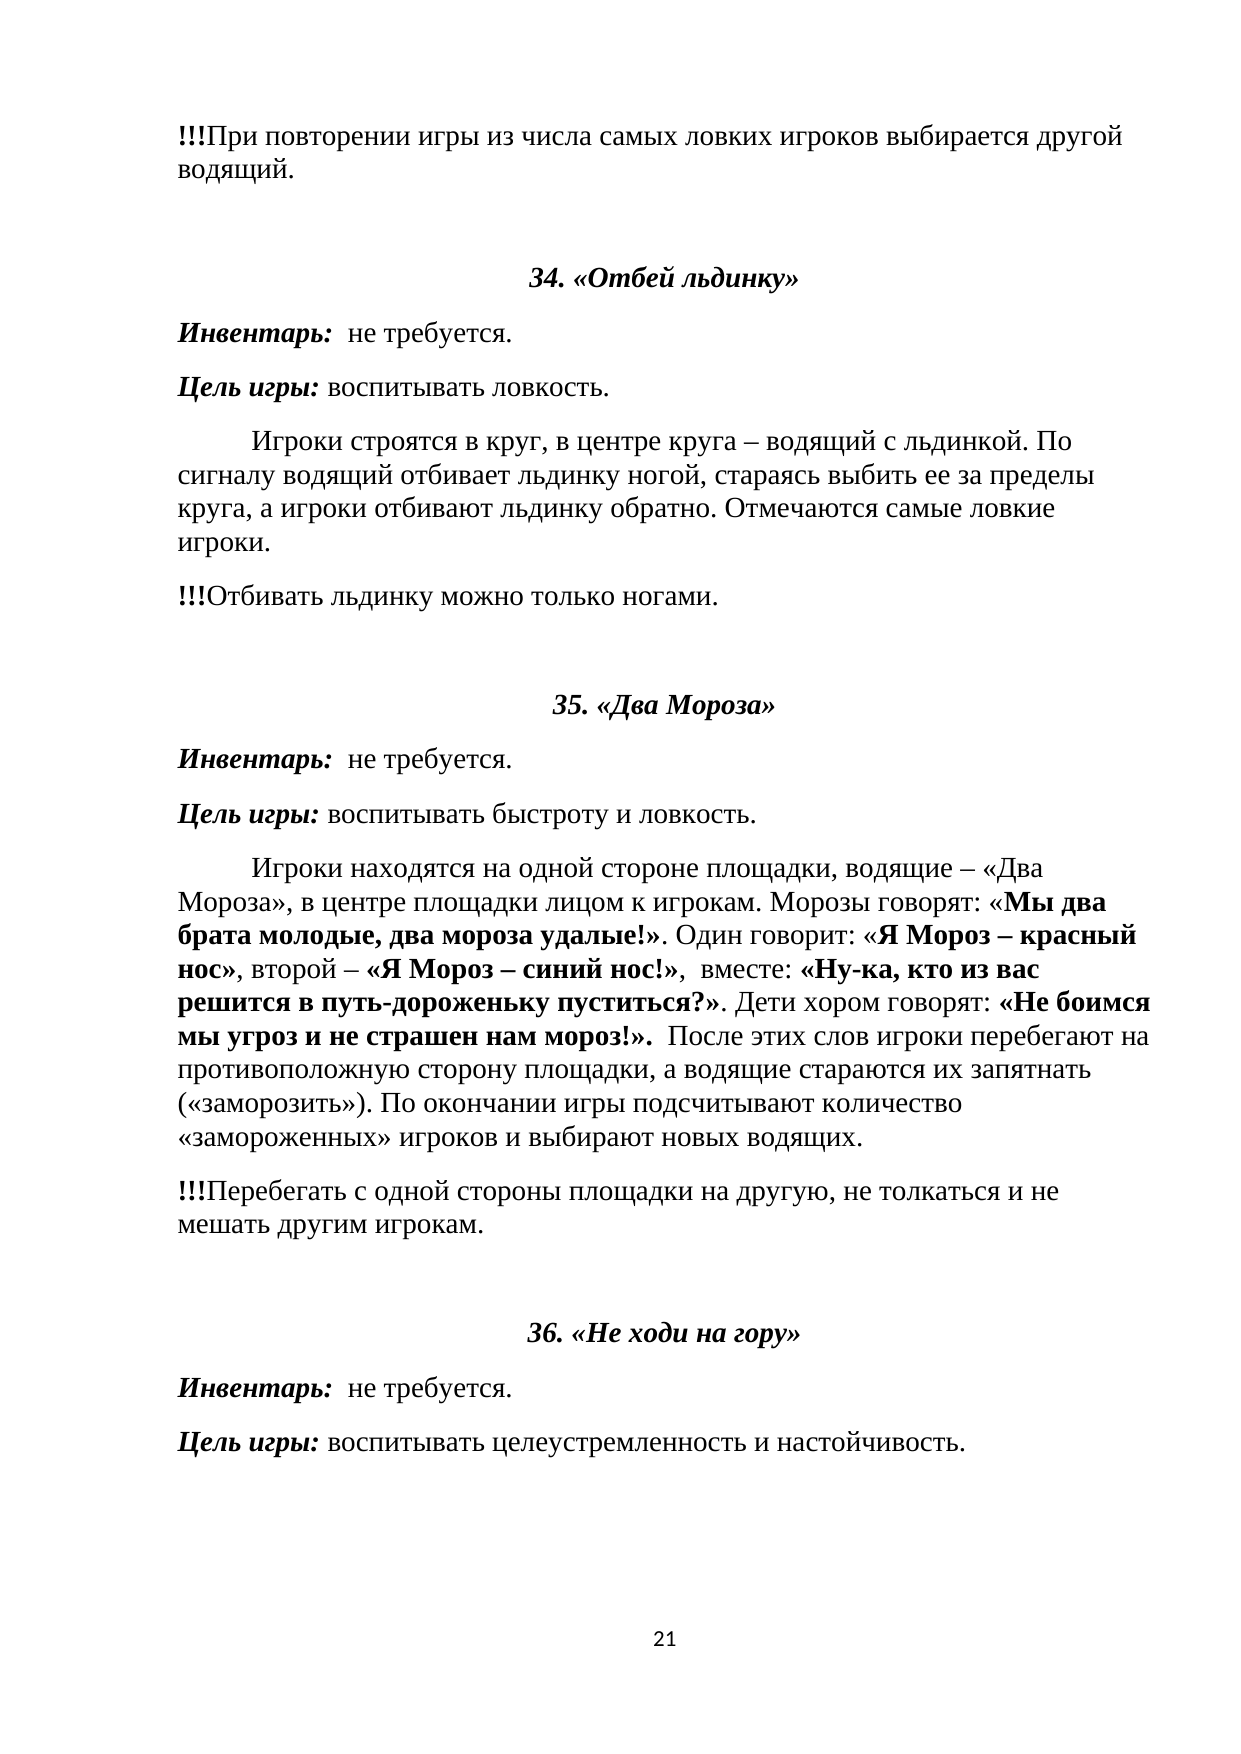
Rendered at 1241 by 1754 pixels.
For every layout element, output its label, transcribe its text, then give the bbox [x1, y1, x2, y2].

text Инвентарь: не требуется. [177, 1370, 1152, 1403]
text Цель игры: воспитывать быстроту и ловкость. [177, 796, 1152, 829]
text Инвентарь: не требуется. [177, 742, 1152, 775]
text Инвентарь: не требуется. [177, 315, 1152, 348]
text Цель игры: воспитывать ловкость. [177, 369, 1152, 403]
text 35. «Два Мороза» [177, 687, 1152, 721]
text !!!Перебегать с одной стороны площадки на другую, не толкаться и не мешать другим игрокам. [177, 1173, 1152, 1240]
text !!!Отбивать льдинку можно только ногами. [177, 578, 1152, 612]
text 36. «Не ходи на гору» [177, 1315, 1152, 1349]
text 34. «Отбей льдинку» [177, 260, 1152, 294]
text Игроки находятся на одной стороне площадки, водящие – «Два Мороза», в центре площадки лицом к игрокам. Морозы говорят: «Мы два брата молодые, два мороза удалые!». Один говорит: «Я Мороз – красный нос», второй – «Я Мороз – синий нос!», вместе: «Ну-ка, кто из вас решится в путь-дороженьку пуститься?». Дети хором говорят: «Не боимся мы угроз и не страшен нам мороз!». После этих слов игроки перебегают на противоположную сторону площадки, а водящие стараются их запятнать («заморозить»). По окончании игры подсчитывают количество «замороженных» игроков и выбирают новых водящих. [177, 850, 1152, 1152]
text Цель игры: воспитывать целеустремленность и настойчивость. [177, 1424, 1152, 1458]
text !!!При повторении игры из числа самых ловких игроков выбирается другой водящий. [177, 118, 1152, 185]
text Игроки строятся в круг, в центре круга – водящий с льдинкой. По сигналу водящий отбивает льдинку ногой, стараясь выбить ее за пределы круга, а игроки отбивают льдинку обратно. Отмечаются самые ловкие игроки. [177, 423, 1152, 558]
